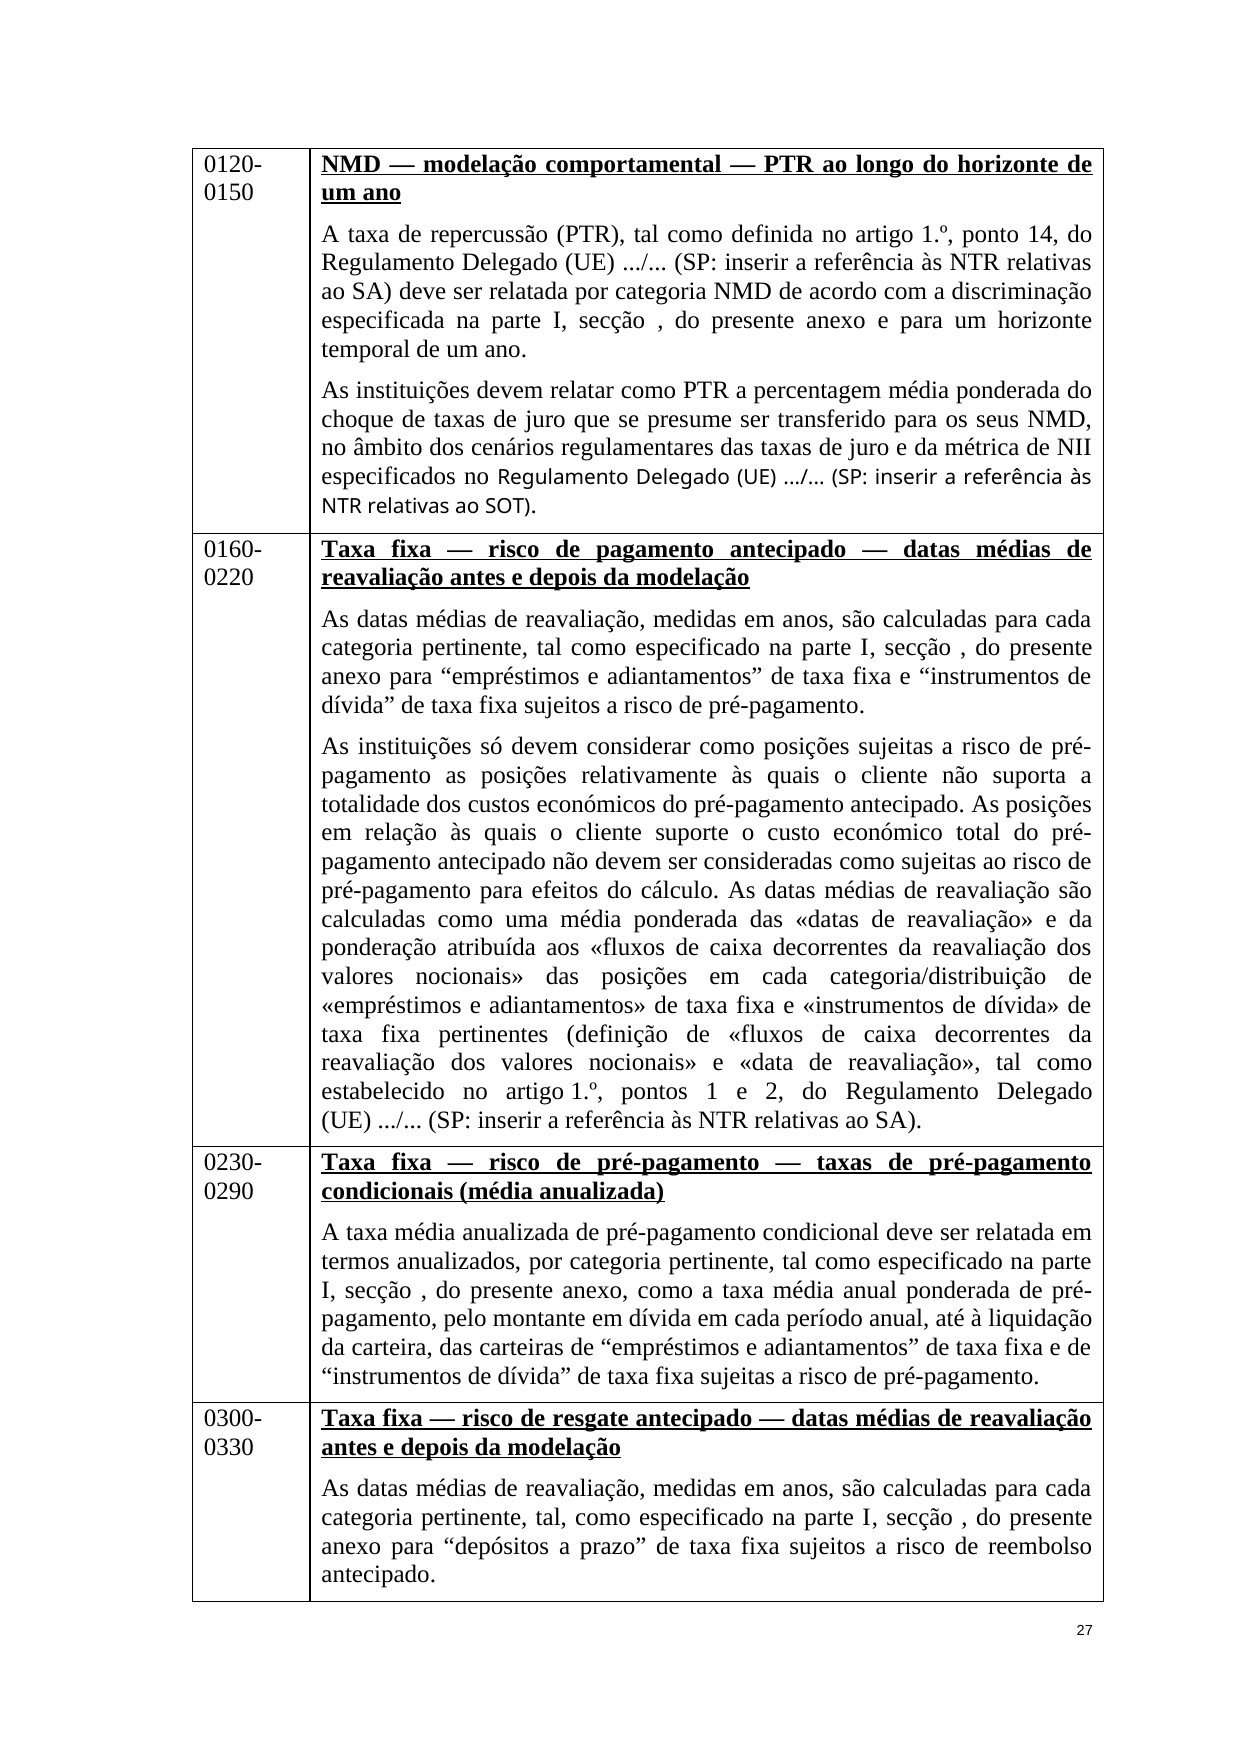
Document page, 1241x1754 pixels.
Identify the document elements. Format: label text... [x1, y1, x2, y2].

table_cell Taxa fixa — risco de pagamento antecipado — datas médias de reavaliação antes e depois da modelação As datas médias de reavaliação, medidas em anos, são calculadas para cada categoria pertinente, tal como especificado na parte I, secção 11, do presente anexo para “empréstimos e adiantamentos” de taxa fixa e “instrumentos de dívida” de taxa fixa sujeitos a risco de pré-pagamento. As instituições só devem considerar como posições sujeitas a risco de pré-pagamento as posições relativamente às quais o cliente não suporta a totalidade dos custos económicos do pré-pagamento antecipado. As posições em relação às quais o cliente suporte o custo económico total do pré-pagamento antecipado não devem ser consideradas como sujeitas ao risco de pré-pagamento para efeitos do cálculo. As datas médias de reavaliação são calculadas como uma média ponderada das «datas de reavaliação» e da ponderação atribuída aos «fluxos de caixa decorrentes da reavaliação dos valores nocionais» das posições em cada categoria/distribuição de «empréstimos e adiantamentos» de taxa fixa e «instrumentos de dívida» de taxa fixa pertinentes (definição de «fluxos de caixa decorrentes da reavaliação dos valores nocionais» e «data de reavaliação», tal como estabelecido no artigo 1.º, pontos 1 e 2, do Regulamento Delegado (UE) .../... (SP: inserir a referência às NTR relativas ao SA). [311, 534, 1103, 1146]
table_cell 0120-0150 [193, 149, 309, 533]
table_cell 0230-0290 [193, 1147, 309, 1402]
table_cell 0160-0220 [193, 534, 309, 1146]
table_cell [311, 1403, 1103, 1601]
table_cell 0300-0330 [193, 1403, 309, 1601]
table_cell Taxa fixa — risco de pré-pagamento — taxas de pré-pagamento condicionais (média anualizada) A taxa média anualizada de pré-pagamento condicional deve ser relatada em termos anualizados, por categoria pertinente, tal como especificado na parte I, secção 11, do presente anexo, como a taxa média anual ponderada de pré-pagamento, pelo montante em dívida em cada período anual, até à liquidação da carteira, das carteiras de “empréstimos e adiantamentos” de taxa fixa e de “instrumentos de dívida” de taxa fixa sujeitas a risco de pré-pagamento. [311, 1147, 1103, 1402]
table_cell NMD — modelação comportamental — PTR ao longo do horizonte de um ano A taxa de repercussão (PTR), tal como definida no artigo 1.º, ponto 14, do Regulamento Delegado (UE) .../... (SP: inserir a referência às NTR relativas ao SA) deve ser relatada por categoria NMD de acordo com a discriminação especificada na parte I, secção 11, do presente anexo e para um horizonte temporal de um ano. As instituições devem relatar como PTR a percentagem média ponderada do choque de taxas de juro que se presume ser transferido para os seus NMD, no âmbito dos cenários regulamentares das taxas de juro e da métrica de NII especificados no Regulamento Delegado (UE) .../... (SP: inserir a referência às NTR relativas ao SOT). [311, 149, 1103, 533]
